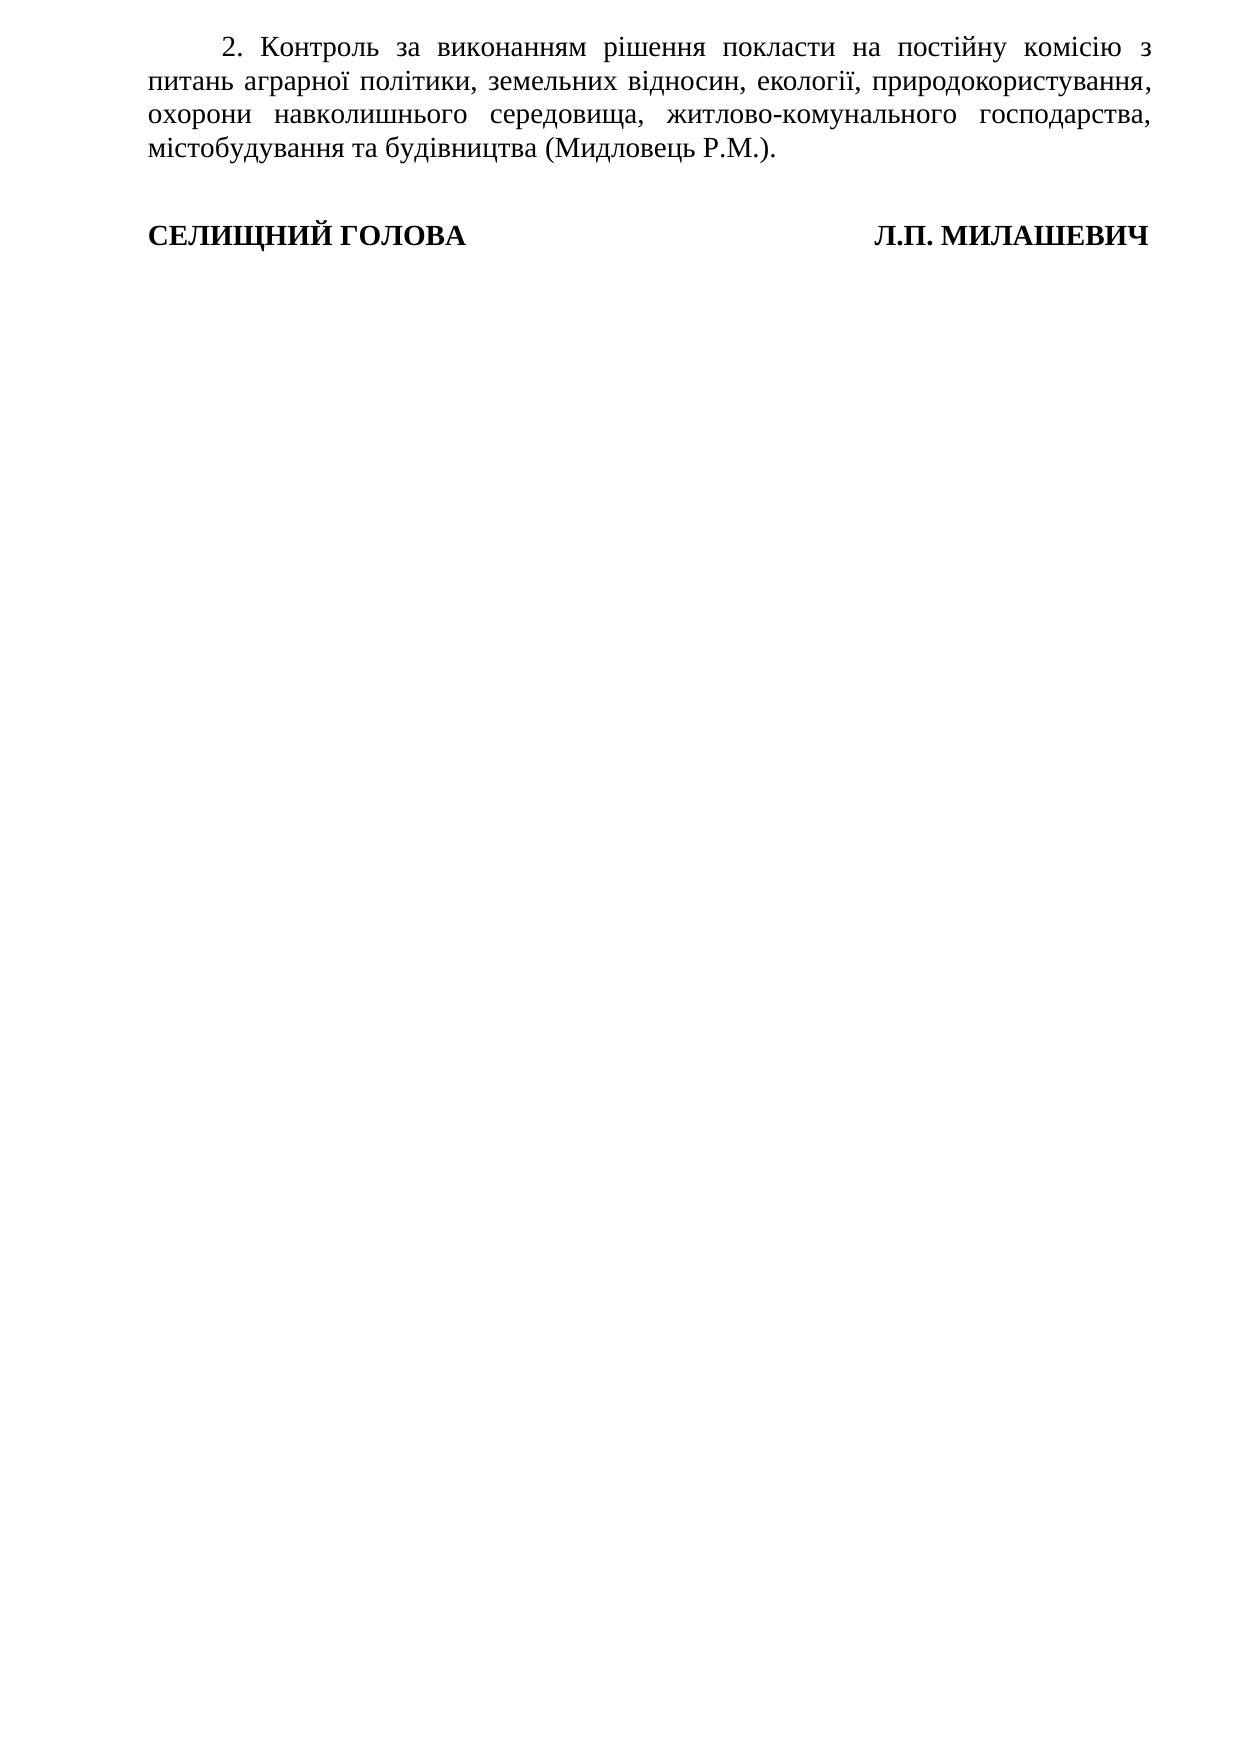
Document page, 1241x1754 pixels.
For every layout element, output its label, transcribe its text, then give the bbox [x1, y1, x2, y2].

text 2. Контроль за виконанням рішення покласти на постійну комісію з питань аграрної політики, земельних відносин, екології, природокористування, охорони навколишнього середовища, житлово-комунального господарства, містобудування та будівництва (Мидловець Р.М.). [148, 29, 1152, 164]
text СЕЛИЩНИЙ ГОЛОВА Л.П. МИЛАШЕВИЧ [148, 218, 1152, 252]
